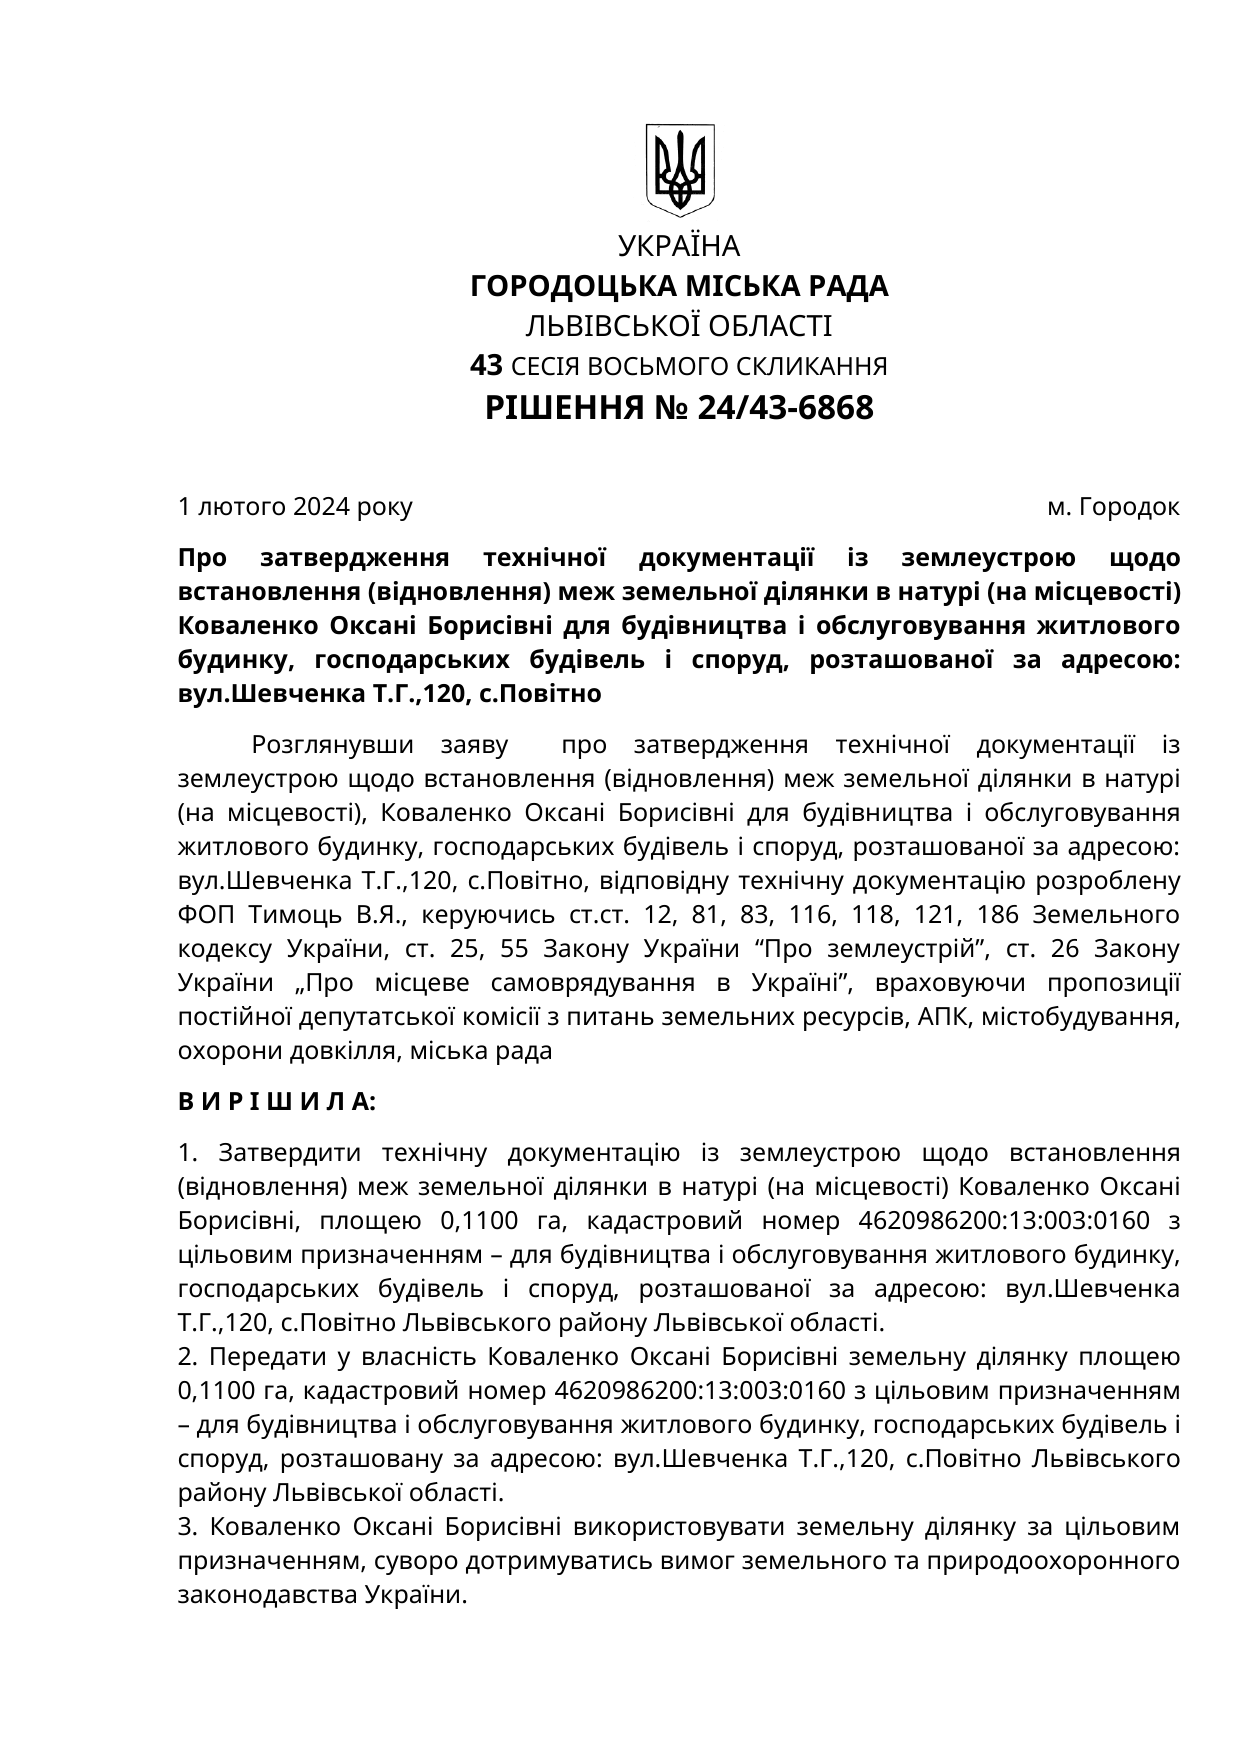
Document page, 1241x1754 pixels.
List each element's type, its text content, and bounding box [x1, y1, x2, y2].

text РІШЕННЯ № 24/43-6868 [177, 384, 1181, 429]
text УКРАЇНА [177, 225, 1181, 265]
text ЛЬВІВСЬКОЇ ОБЛАСТІ [177, 305, 1181, 344]
text ГОРОДОЦЬКА МІСЬКА РАДА [177, 265, 1181, 305]
text 3. Коваленко Оксані Борисівні використовувати земельну ділянку за цільовим призначенням, суворо дотримуватись вимог земельного та природоохоронного законодавства України. [177, 1509, 1182, 1611]
picture [633, 118, 726, 222]
text Розглянувши заяву про затвердження технічної документації із землеустрою щодо встановлення (відновлення) меж земельної ділянки в натурі (на місцевості), Коваленко Оксані Борисівні для будівництва і обслуговування житлового будинку, господарських будівель і споруд, розташованої за адресою: вул.Шевченка Т.Г.,120, с.Повітно, відповідну технічну документацію розроблену ФОП Тимоць В.Я., керуючись ст.ст. 12, 81, 83, 116, 118, 121, 186 Земельного кодексу України, ст. 25, 55 Закону України “Про землеустрій”, ст. 26 Закону України „Про місцеве самоврядування в Україні”, враховуючи пропозиції постійної депутатської комісії з питань земельних ресурсів, АПК, містобудування, охорони довкілля, міська рада [177, 726, 1182, 1067]
text 1. Затвердити технічну документацію із землеустрою щодо встановлення (відновлення) меж земельної ділянки в натурі (на місцевості) Коваленко Оксані Борисівні, площею 0,1100 га, кадастровий номер 4620986200:13:003:0160 з цільовим призначенням – для будівництва і обслуговування житлового будинку, господарських будівель і споруд, розташованої за адресою: вул.Шевченка Т.Г.,120, с.Повітно Львівського району Львівської області. [177, 1134, 1182, 1339]
text 2. Передати у власність Коваленко Оксані Борисівні земельну ділянку площею 0,1100 га, кадастровий номер 4620986200:13:003:0160 з цільовим призначенням – для будівництва і обслуговування житлового будинку, господарських будівель і споруд, розташовану за адресою: вул.Шевченка Т.Г.,120, с.Повітно Львівського району Львівської області. [177, 1339, 1182, 1509]
text В И Р І Ш И Л А: [177, 1083, 1182, 1118]
text Про затвердження технічної документації із землеустрою щодо встановлення (відновлення) меж земельної ділянки в натурі (на місцевості) Коваленко Оксані Борисівні для будівництва і обслуговування житлового будинку, господарських будівель і споруд, розташованої за адресою: вул.Шевченка Т.Г.,120, с.Повітно [177, 539, 1182, 709]
text 1 лютого 2024 року м. Городок [177, 488, 1181, 523]
text 43 сесія восьмого скликання [177, 344, 1181, 384]
